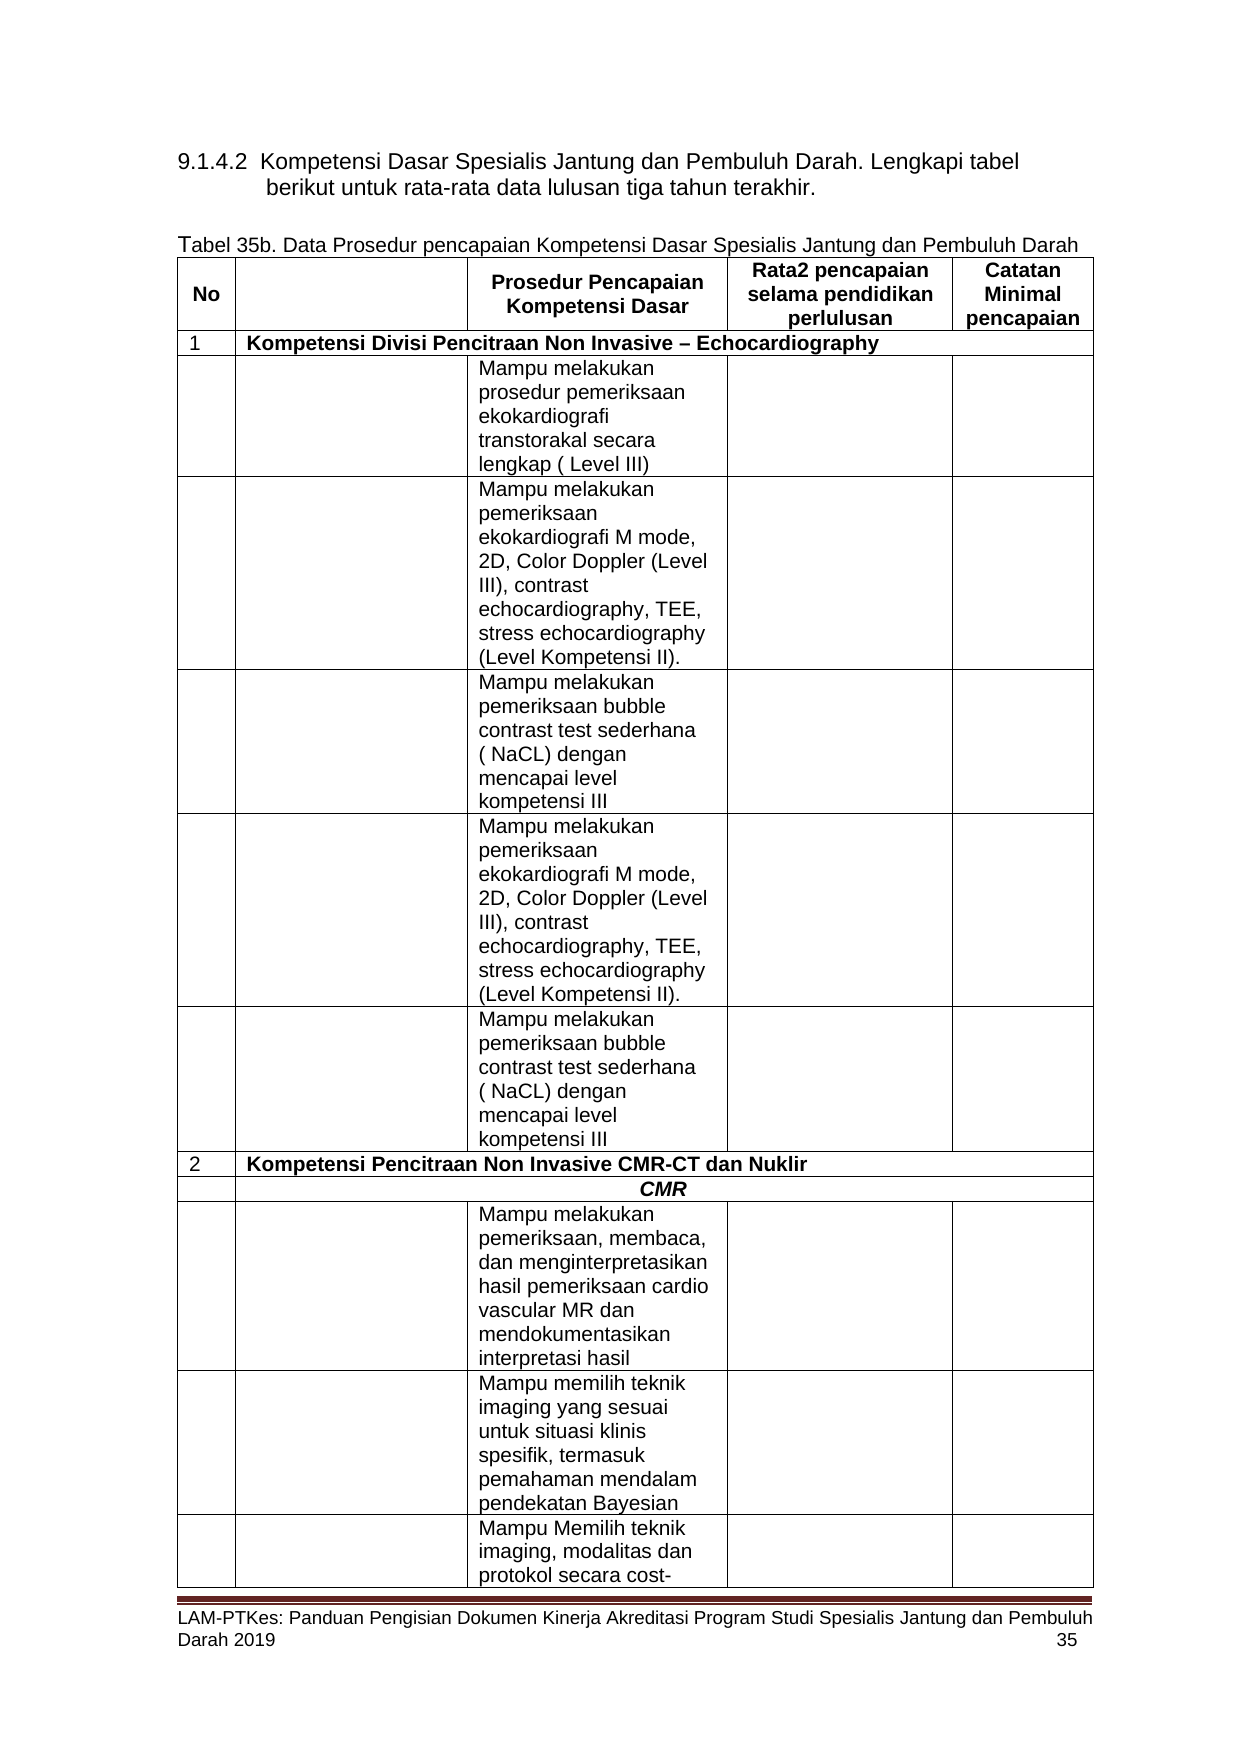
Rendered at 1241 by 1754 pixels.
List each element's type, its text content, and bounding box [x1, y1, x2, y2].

text 9.1.4.2 Kompetensi Dasar Spesialis Jantung dan Pembuluh Darah. Lengkapi tabel berikut untuk rata-rata data lulusan tiga tahun terakhir. [177, 148, 1092, 200]
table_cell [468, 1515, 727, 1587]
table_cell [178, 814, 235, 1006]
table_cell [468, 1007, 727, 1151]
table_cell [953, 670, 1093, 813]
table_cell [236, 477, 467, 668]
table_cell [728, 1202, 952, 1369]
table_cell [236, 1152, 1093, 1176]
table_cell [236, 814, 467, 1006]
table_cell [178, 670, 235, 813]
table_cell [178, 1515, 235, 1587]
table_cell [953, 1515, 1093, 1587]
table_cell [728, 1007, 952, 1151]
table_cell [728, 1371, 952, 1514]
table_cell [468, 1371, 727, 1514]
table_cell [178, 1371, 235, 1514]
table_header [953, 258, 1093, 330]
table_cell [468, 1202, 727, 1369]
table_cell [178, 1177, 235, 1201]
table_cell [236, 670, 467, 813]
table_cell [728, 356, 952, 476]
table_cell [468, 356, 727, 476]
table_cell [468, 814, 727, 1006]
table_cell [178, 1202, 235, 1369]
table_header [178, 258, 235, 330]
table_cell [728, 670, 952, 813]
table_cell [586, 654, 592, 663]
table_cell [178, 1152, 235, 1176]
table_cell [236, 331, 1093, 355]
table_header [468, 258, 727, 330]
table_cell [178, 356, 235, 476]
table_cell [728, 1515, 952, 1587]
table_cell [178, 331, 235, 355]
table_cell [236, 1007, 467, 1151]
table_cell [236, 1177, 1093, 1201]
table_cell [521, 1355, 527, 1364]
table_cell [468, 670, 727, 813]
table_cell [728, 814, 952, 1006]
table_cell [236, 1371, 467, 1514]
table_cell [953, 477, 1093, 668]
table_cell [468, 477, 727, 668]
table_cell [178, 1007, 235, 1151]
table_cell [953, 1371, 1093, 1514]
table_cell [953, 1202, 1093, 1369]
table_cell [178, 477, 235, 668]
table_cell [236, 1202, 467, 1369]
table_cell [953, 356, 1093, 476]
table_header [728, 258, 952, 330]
text Tabel 35b. Data Prosedur pencapaian Kompetensi Dasar Spesialis Jantung dan Pembuluh Darah [177, 231, 1092, 257]
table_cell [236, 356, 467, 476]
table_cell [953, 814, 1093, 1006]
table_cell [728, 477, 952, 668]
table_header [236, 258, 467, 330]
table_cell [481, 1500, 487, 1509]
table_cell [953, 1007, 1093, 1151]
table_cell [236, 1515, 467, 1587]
